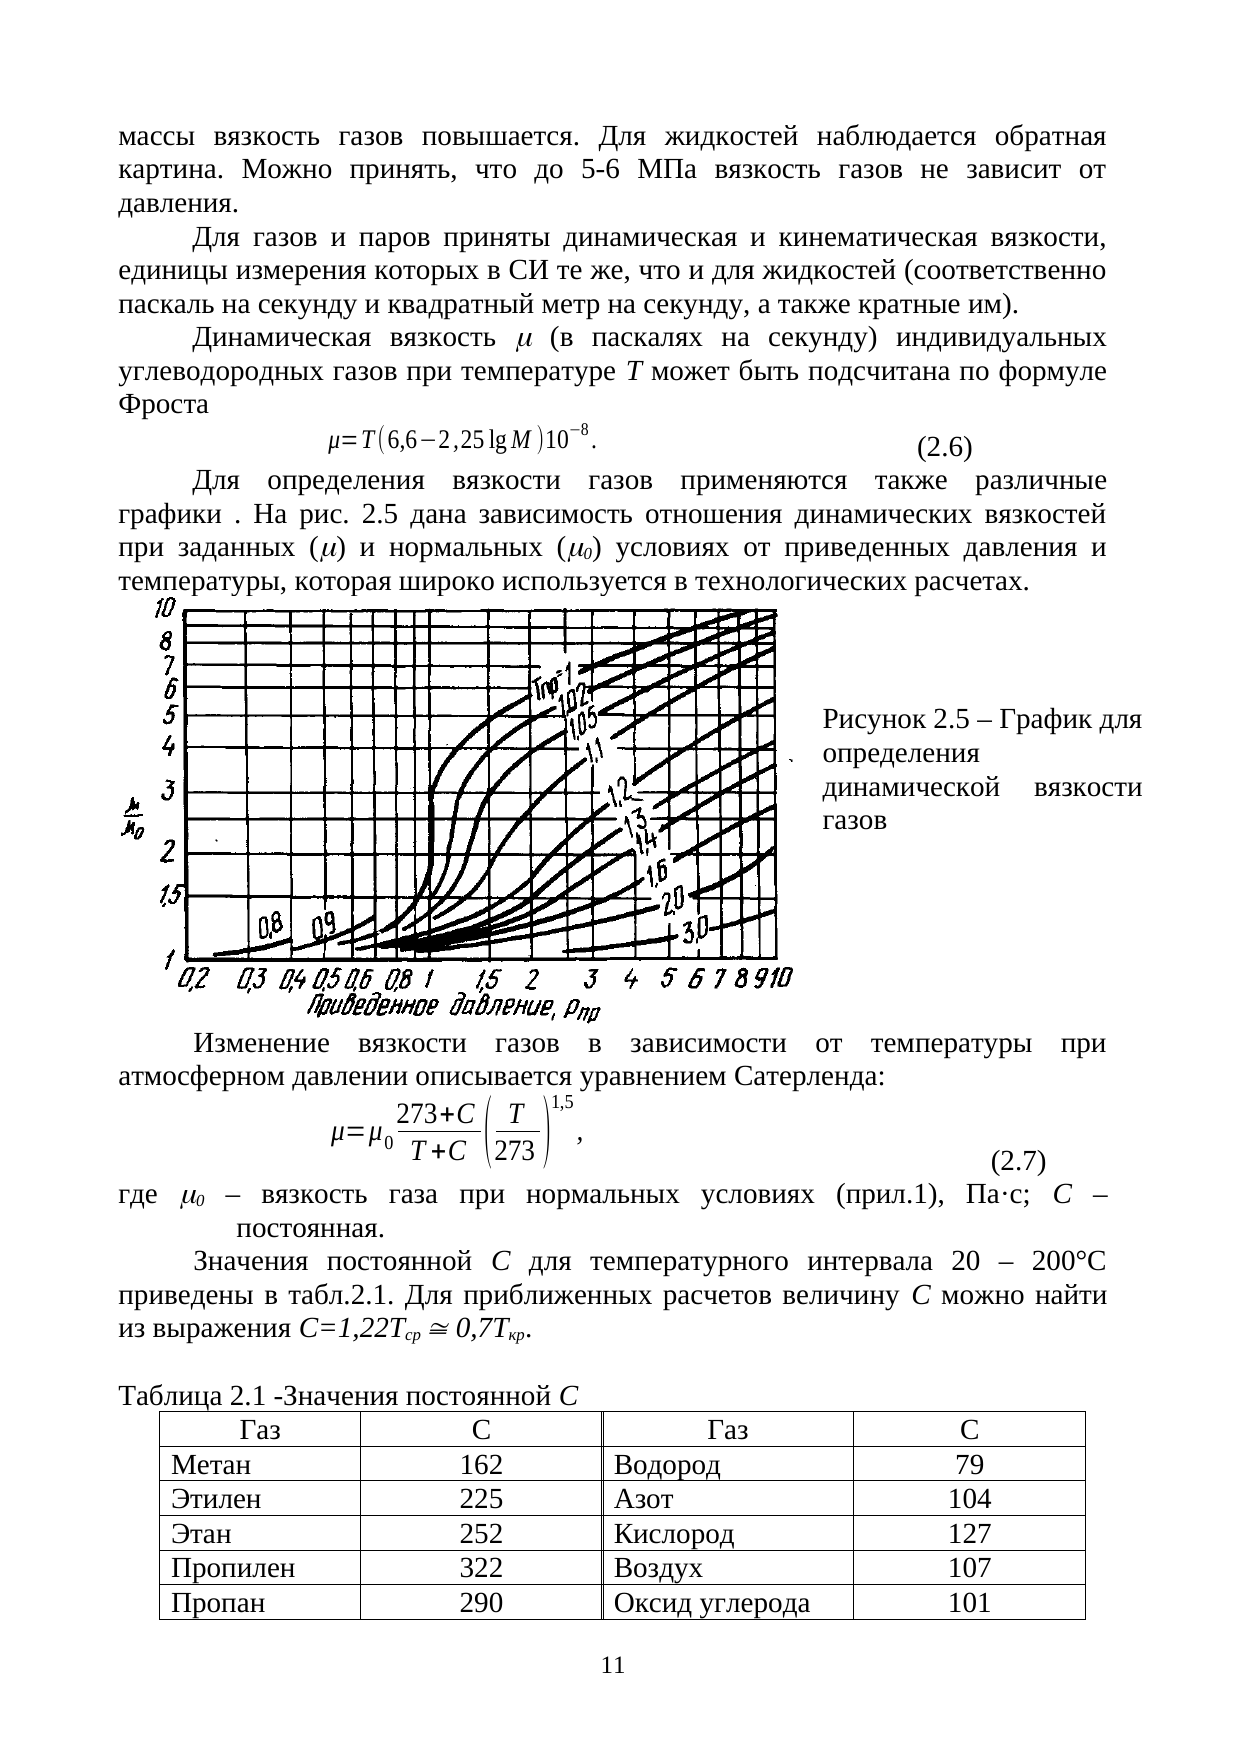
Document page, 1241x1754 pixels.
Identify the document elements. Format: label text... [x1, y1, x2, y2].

table_cell Водород [604, 1447, 853, 1480]
table_cell 107 [854, 1551, 1085, 1584]
table_cell Воздух [604, 1551, 853, 1584]
table_cell Азот [604, 1481, 853, 1515]
text (2.6) [118, 420, 1107, 462]
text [118, 118, 1107, 219]
table_cell 252 [361, 1516, 601, 1549]
table_cell 127 [854, 1516, 1085, 1549]
table_cell Пропилен [160, 1551, 360, 1584]
table_header Газ [160, 1412, 360, 1446]
table_header С [361, 1412, 601, 1446]
table_cell 79 [854, 1447, 1085, 1480]
table_cell 162 [361, 1447, 601, 1480]
table_cell 290 [361, 1585, 601, 1619]
table_cell Пропан [160, 1585, 360, 1619]
text Для газов и паров приняты динамическая и кинематическая вязкости, единицы измерения которых в СИ те же, что и для жидкостей (соответственно паскаль на секунду и квадратный метр на секунду, а также кратные им). [118, 219, 1107, 319]
text Таблица 2.1 -Значения постоянной С [118, 1378, 1107, 1411]
table_cell 322 [361, 1551, 601, 1584]
table_cell Метан [160, 1447, 360, 1480]
table_cell Оксид углерода [604, 1585, 853, 1619]
table_cell Кислород [604, 1516, 853, 1549]
table_header С [854, 1412, 1085, 1446]
picture [118, 596, 795, 1025]
text Значения постоянной С для температурного интервала 20 – 200°С приведены в табл.2.1. Для приближенных расчетов величину С можно найти из выражения С=1,22Тср 0,7Ткр. [118, 1243, 1107, 1344]
table_cell 225 [361, 1481, 601, 1515]
text Изменение вязкости газов в зависимости от температуры при атмосферном давлении описывается уравнением Сатерленда: [118, 1025, 1107, 1092]
text Для определения вязкости газов применяются также различные графики . На рис. 2.5 дана зависимость отношения динамических вязкостей при заданных () и нормальных (0) условиях от приведенных давления и температуры, которая широко используется в технологических расчетах. [118, 462, 1107, 597]
text где 0 – вязкость газа при нормальных условиях (прил.1), Па·с; С – постоянная. [118, 1176, 1107, 1243]
table_cell 104 [854, 1481, 1085, 1515]
text (2.7) [193, 1092, 1107, 1176]
text Динамическая вязкость (в паскалях на секунду) индивидуальных углеводородных газов при температуре Т может быть подсчитана по формуле Фроста [118, 319, 1107, 420]
table_cell Этан [160, 1516, 360, 1549]
table_cell Этилен [160, 1481, 360, 1515]
table_cell 101 [854, 1585, 1085, 1619]
table_header Газ [604, 1412, 853, 1446]
